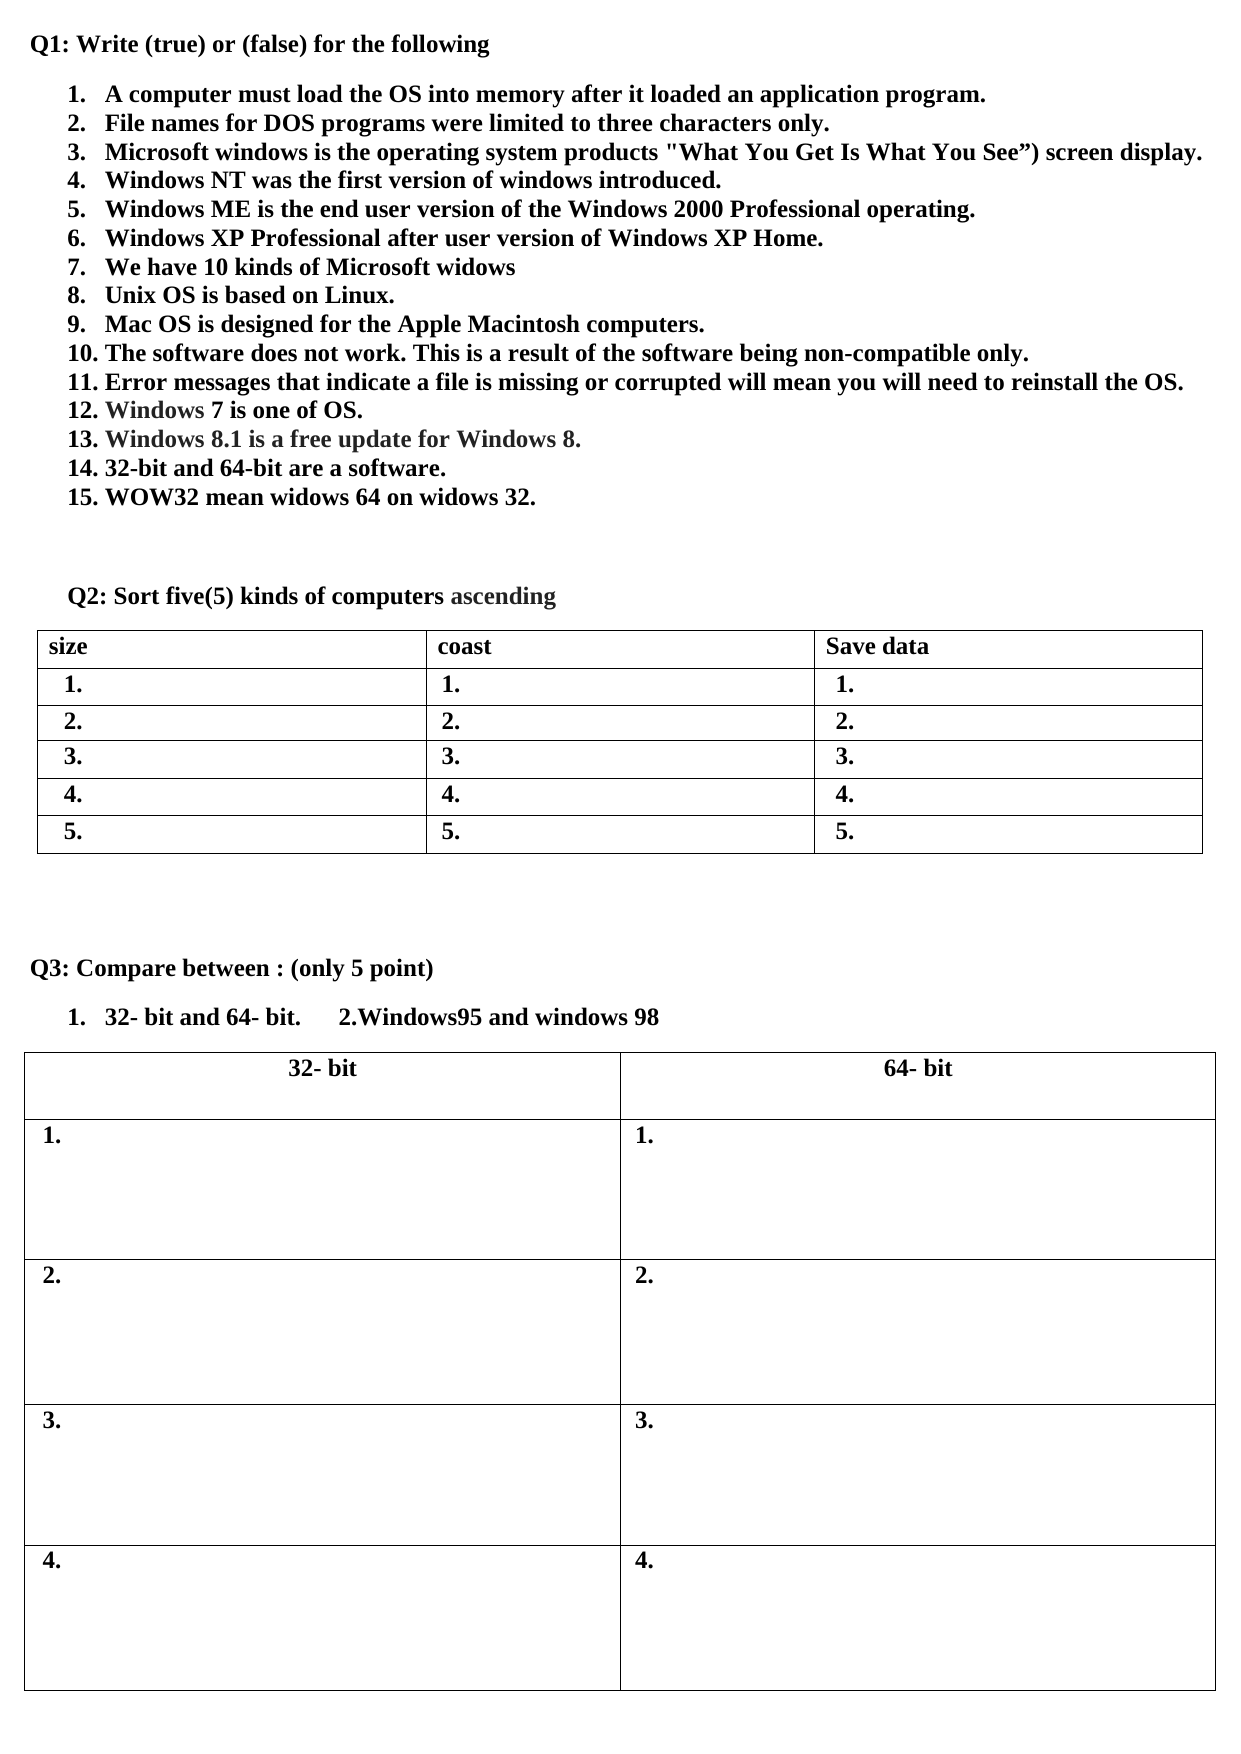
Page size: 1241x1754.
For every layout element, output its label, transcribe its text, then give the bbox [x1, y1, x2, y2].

list 32- bit and 64- bit. 2.Windows95 and windows 98 [67, 1002, 1211, 1031]
list Windows 7 is one of OS. [67, 395, 1211, 424]
list Windows XP Professional after user version of Windows XP Home. [67, 223, 1211, 252]
table_header 32- bit [25, 1053, 620, 1119]
table_cell [621, 1260, 1215, 1404]
table_cell [427, 779, 814, 815]
table_cell [815, 779, 1202, 815]
table_cell [427, 816, 814, 852]
table_cell [815, 741, 1202, 778]
table_cell [38, 741, 426, 778]
list The software does not work. This is a result of the software being non-compatible only. [67, 338, 1211, 367]
table_cell [427, 741, 814, 778]
table_cell [621, 1120, 1215, 1259]
list A computer must load the OS into memory after it loaded an application program. [67, 79, 1211, 108]
text Q2: Sort five(5) kinds of computers ascending [67, 581, 1211, 609]
table_cell [38, 779, 426, 815]
table_header coast [427, 631, 814, 668]
list 32-bit and 64-bit are a software. [67, 453, 1211, 482]
list WOW32 mean widows 64 on widows 32. [67, 482, 1211, 510]
table_cell [815, 816, 1202, 852]
table_cell [427, 669, 814, 705]
list Unix OS is based on Linux. [67, 280, 1211, 309]
text Q1: Write (true) or (false) for the following [29, 29, 1211, 58]
table_header 64- bit [621, 1053, 1215, 1119]
table_cell [38, 706, 426, 740]
list Error messages that indicate a file is missing or corrupted will mean you will need to reinstall the OS. [67, 367, 1211, 395]
list Windows NT was the first version of windows introduced. [67, 165, 1211, 194]
table_cell [38, 669, 426, 705]
table_cell [621, 1546, 1215, 1690]
table_cell [815, 706, 1202, 740]
list Microsoft windows is the operating system products "What You Get Is What You See”) screen display. [67, 137, 1211, 165]
table_cell [25, 1546, 620, 1690]
table_cell [25, 1405, 620, 1544]
text Q3: Compare between : (only 5 point) [29, 953, 1211, 981]
table_header Save data [815, 631, 1202, 668]
list Windows 8.1 is a free update for Windows 8. [67, 424, 1211, 453]
list We have 10 kinds of Microsoft widows [67, 252, 1211, 280]
table_cell [427, 706, 814, 740]
list Windows ME is the end user version of the Windows 2000 Professional operating. [67, 194, 1211, 223]
table_cell [25, 1260, 620, 1404]
list Mac OS is designed for the Apple Macintosh computers. [67, 309, 1211, 338]
table_cell [25, 1120, 620, 1259]
table_header size [38, 631, 426, 668]
table_cell [815, 669, 1202, 705]
list File names for DOS programs were limited to three characters only. [67, 108, 1211, 137]
table_cell [621, 1405, 1215, 1544]
table_cell [38, 816, 426, 852]
